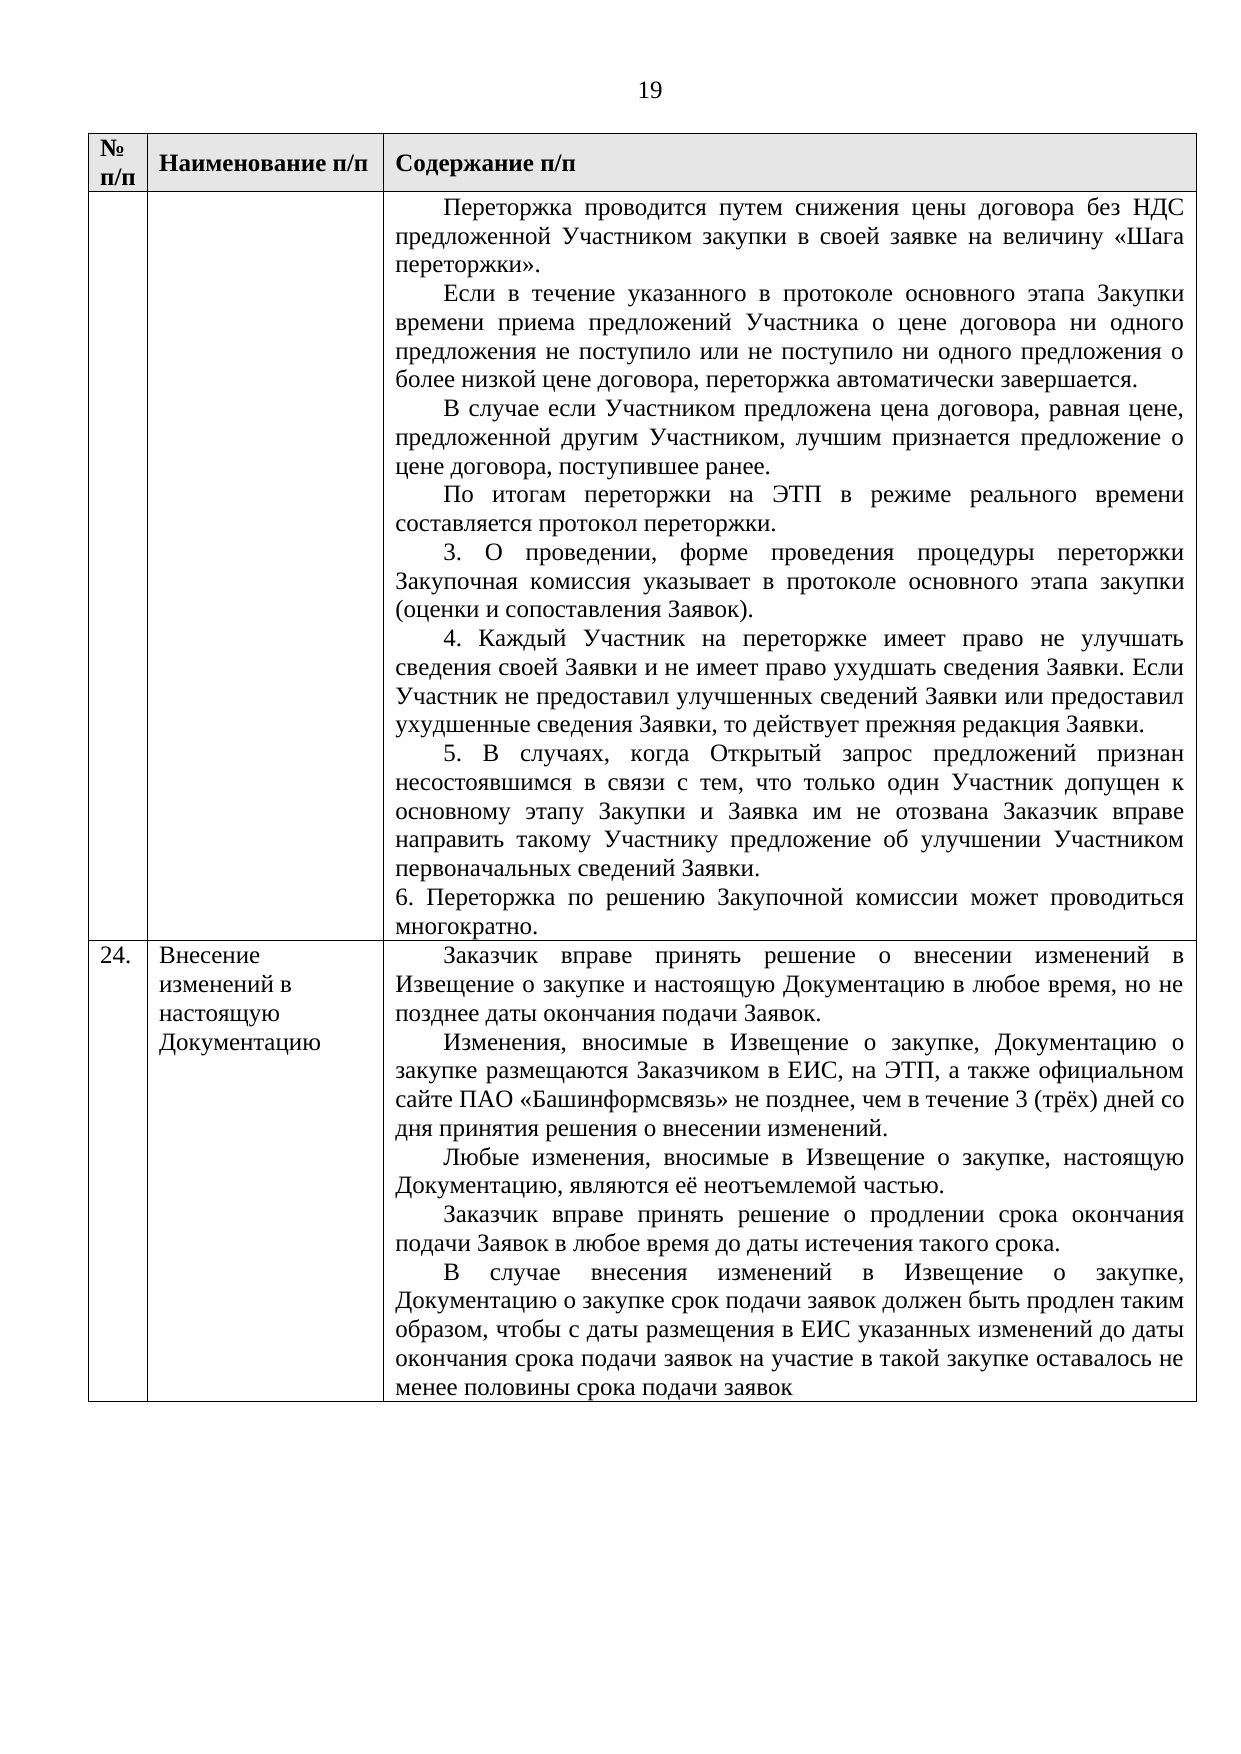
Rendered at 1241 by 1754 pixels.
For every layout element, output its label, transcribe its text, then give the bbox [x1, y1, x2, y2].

table_cell Заказчик вправе принять решение о внесении изменений в Извещение о закупке и настоящую Документацию в любое время, но не позднее даты окончания подачи Заявок. Изменения, вносимые в Извещение о закупке, Документацию о закупке размещаются Заказчиком в ЕИС, на ЭТП, а также официальном сайте ПАО «Башинформсвязь» не позднее, чем в течение 3 (трёх) дней со дня принятия решения о внесении изменений. Любые изменения, вносимые в Извещение о закупке, настоящую Документацию, являются её неотъемлемой частью. Заказчик вправе принять решение о продлении срока окончания подачи Заявок в любое время до даты истечения такого срока. В случае внесения изменений в Извещение о закупке, Документацию о закупке срок подачи заявок должен быть продлен таким образом, чтобы с даты размещения в ЕИС указанных изменений до даты окончания срока подачи заявок на участие в такой закупке оставалось не менее половины срока подачи заявок [384, 941, 1196, 1401]
table_header Содержание п/п [384, 134, 1196, 191]
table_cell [148, 192, 383, 939]
table_cell [89, 192, 147, 939]
table_cell Внесение изменений в настоящую Документацию [148, 941, 383, 1401]
table_cell [89, 941, 147, 1401]
table_header Наименование п/п [148, 134, 383, 191]
table_header № п/п [89, 134, 147, 191]
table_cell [384, 192, 1196, 939]
